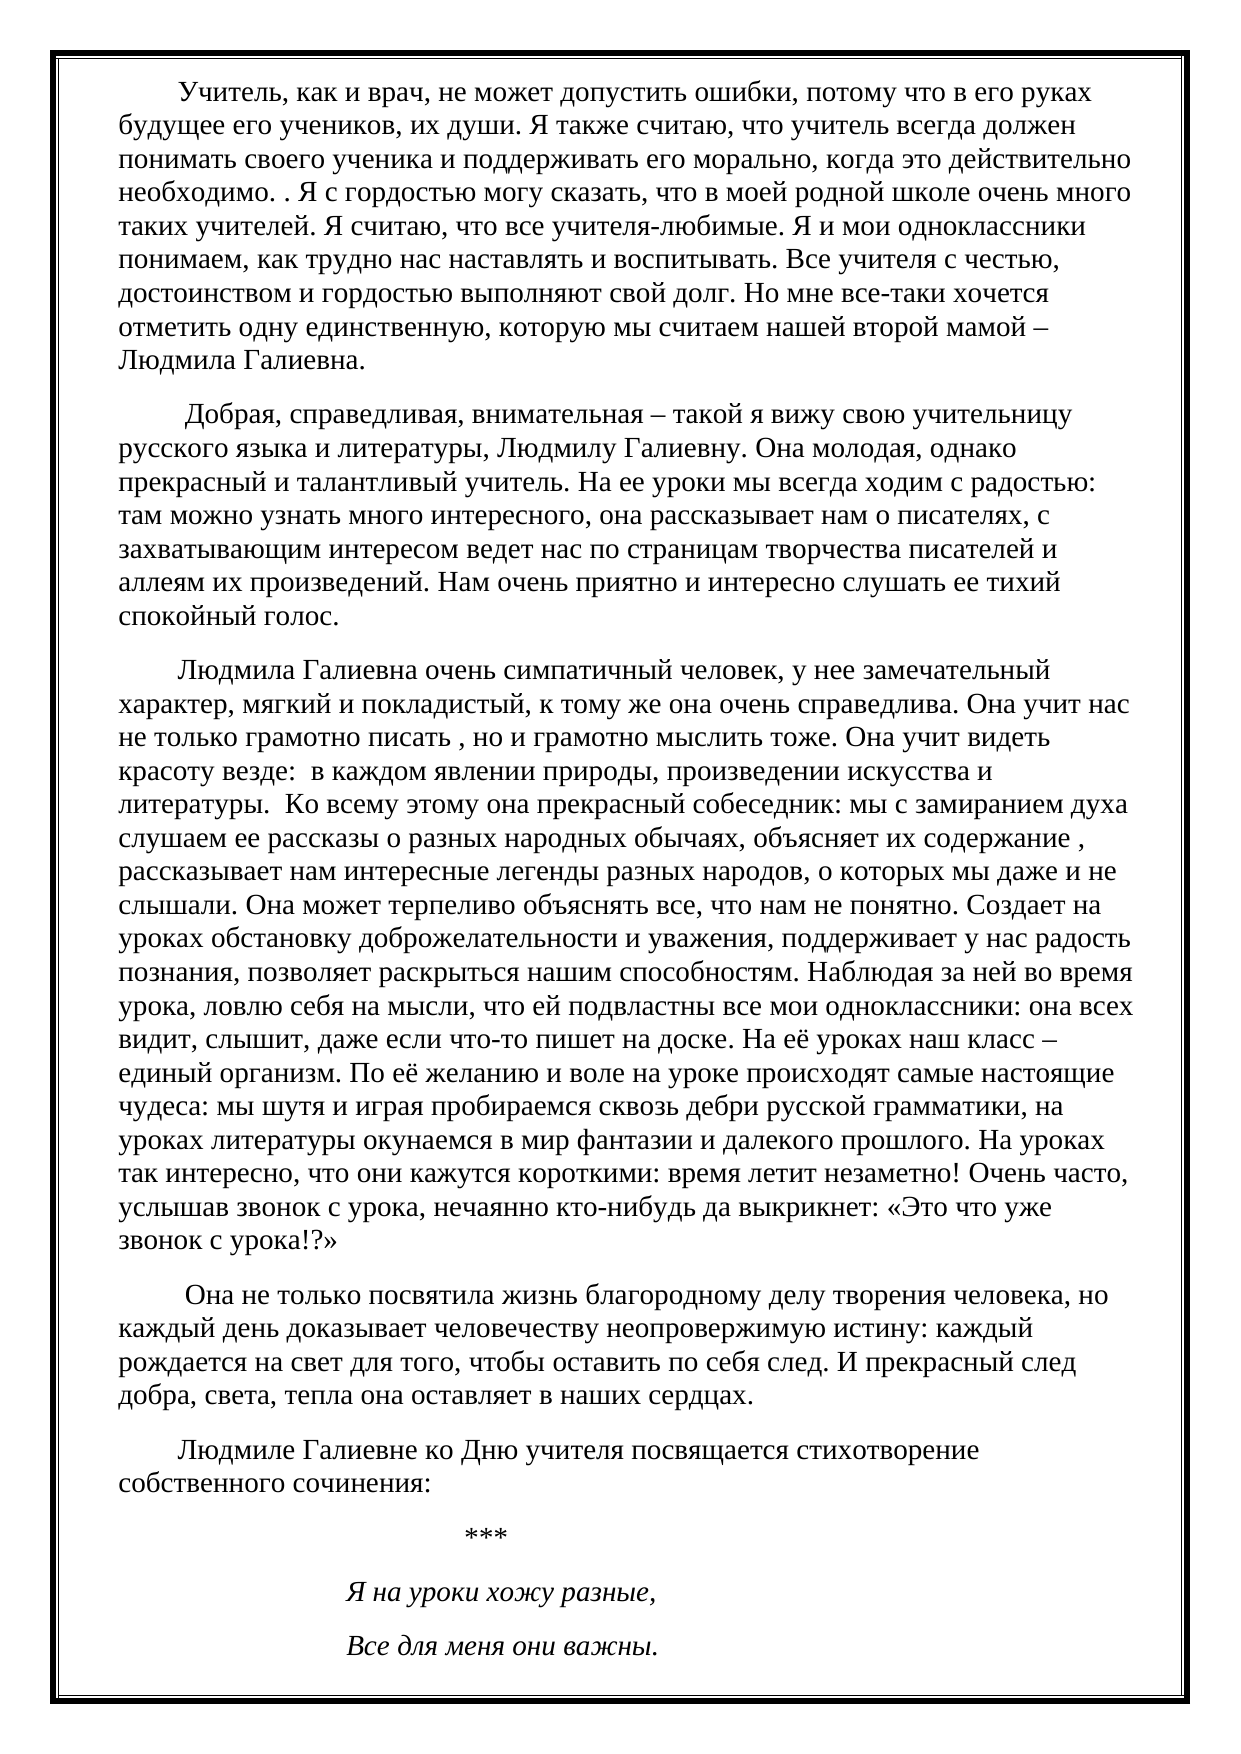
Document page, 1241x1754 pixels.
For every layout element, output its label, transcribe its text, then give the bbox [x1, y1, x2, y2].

text *** [287, 1520, 1137, 1553]
text Людмила Галиевна очень симпатичный человек, у нее замечательный характер, мягкий и покладистый, к тому же она очень справедлива. Она учит нас не только грамотно писать , но и грамотно мыслить тоже. Она учит видеть красоту везде: в каждом явлении природы, произведении искусства и литературы. Ко всему этому она прекрасный собеседник: мы с замиранием духа слушаем ее рассказы о разных народных обычаях, объясняет их содержание , рассказывает нам интересные легенды разных народов, о которых мы даже и не слышали. Она может терпеливо объяснять все, что нам не понятно. Создает на уроках обстановку доброжелательности и уважения, поддерживает у нас радость познания, позволяет раскрыться нашим способностям. Наблюдая за ней во время урока, ловлю себя на мысли, что ей подвластны все мои одноклассники: она всех видит, слышит, даже если что-то пишет на доске. На её уроках наш класс – единый организм. По её желанию и воле на уроке происходят самые настоящие чудеса: мы шутя и играя пробираемся сквозь дебри русской грамматики, на уроках литературы окунаемся в мир фантазии и далекого прошлого. На уроках так интересно, что они кажутся короткими: время летит незаметно! Очень часто, услышав звонок с урока, нечаянно кто-нибудь да выкрикнет: «Это что уже звонок с урока!?» [118, 652, 1137, 1256]
text Учитель, как и врач, не может допустить ошибки, потому что в его руках будущее его учеников, их души. Я также считаю, что учитель всегда должен понимать своего ученика и поддерживать его морально, когда это действительно необходимо. . Я с гордостью могу сказать, что в моей родной школе очень много таких учителей. Я считаю, что все учителя-любимые. Я и мои одноклассники понимаем, как трудно нас наставлять и воспитывать. Все учителя с честью, достоинством и гордостью выполняют свой долг. Но мне все-таки хочется отметить одну единственную, которую мы считаем нашей второй мамой – Людмила Галиевна. [118, 74, 1137, 376]
text Все для меня они важны. [287, 1628, 1137, 1662]
text Она не только посвятила жизнь благородному делу творения человека, но каждый день доказывает человечеству неопровержимую истину: каждый рождается на свет для того, чтобы оставить по себя след. И прекрасный след добра, света, тепла она оставляет в наших сердцах. [118, 1277, 1137, 1411]
text Я на уроки хожу разные, [287, 1574, 1137, 1608]
text Добрая, справедливая, внимательная – такой я вижу свою учительницу русского языка и литературы, Людмилу Галиевну. Она молодая, однако прекрасный и талантливый учитель. На ее уроки мы всегда ходим с радостью: там можно узнать много интересного, она рассказывает нам о писателях, с захватывающим интересом ведет нас по страницам творчества писателей и аллеям их произведений. Нам очень приятно и интересно слушать ее тихий спокойный голос. [118, 397, 1137, 631]
text Людмиле Галиевне ко Дню учителя посвящается стихотворение собственного сочинения: [118, 1432, 1137, 1499]
